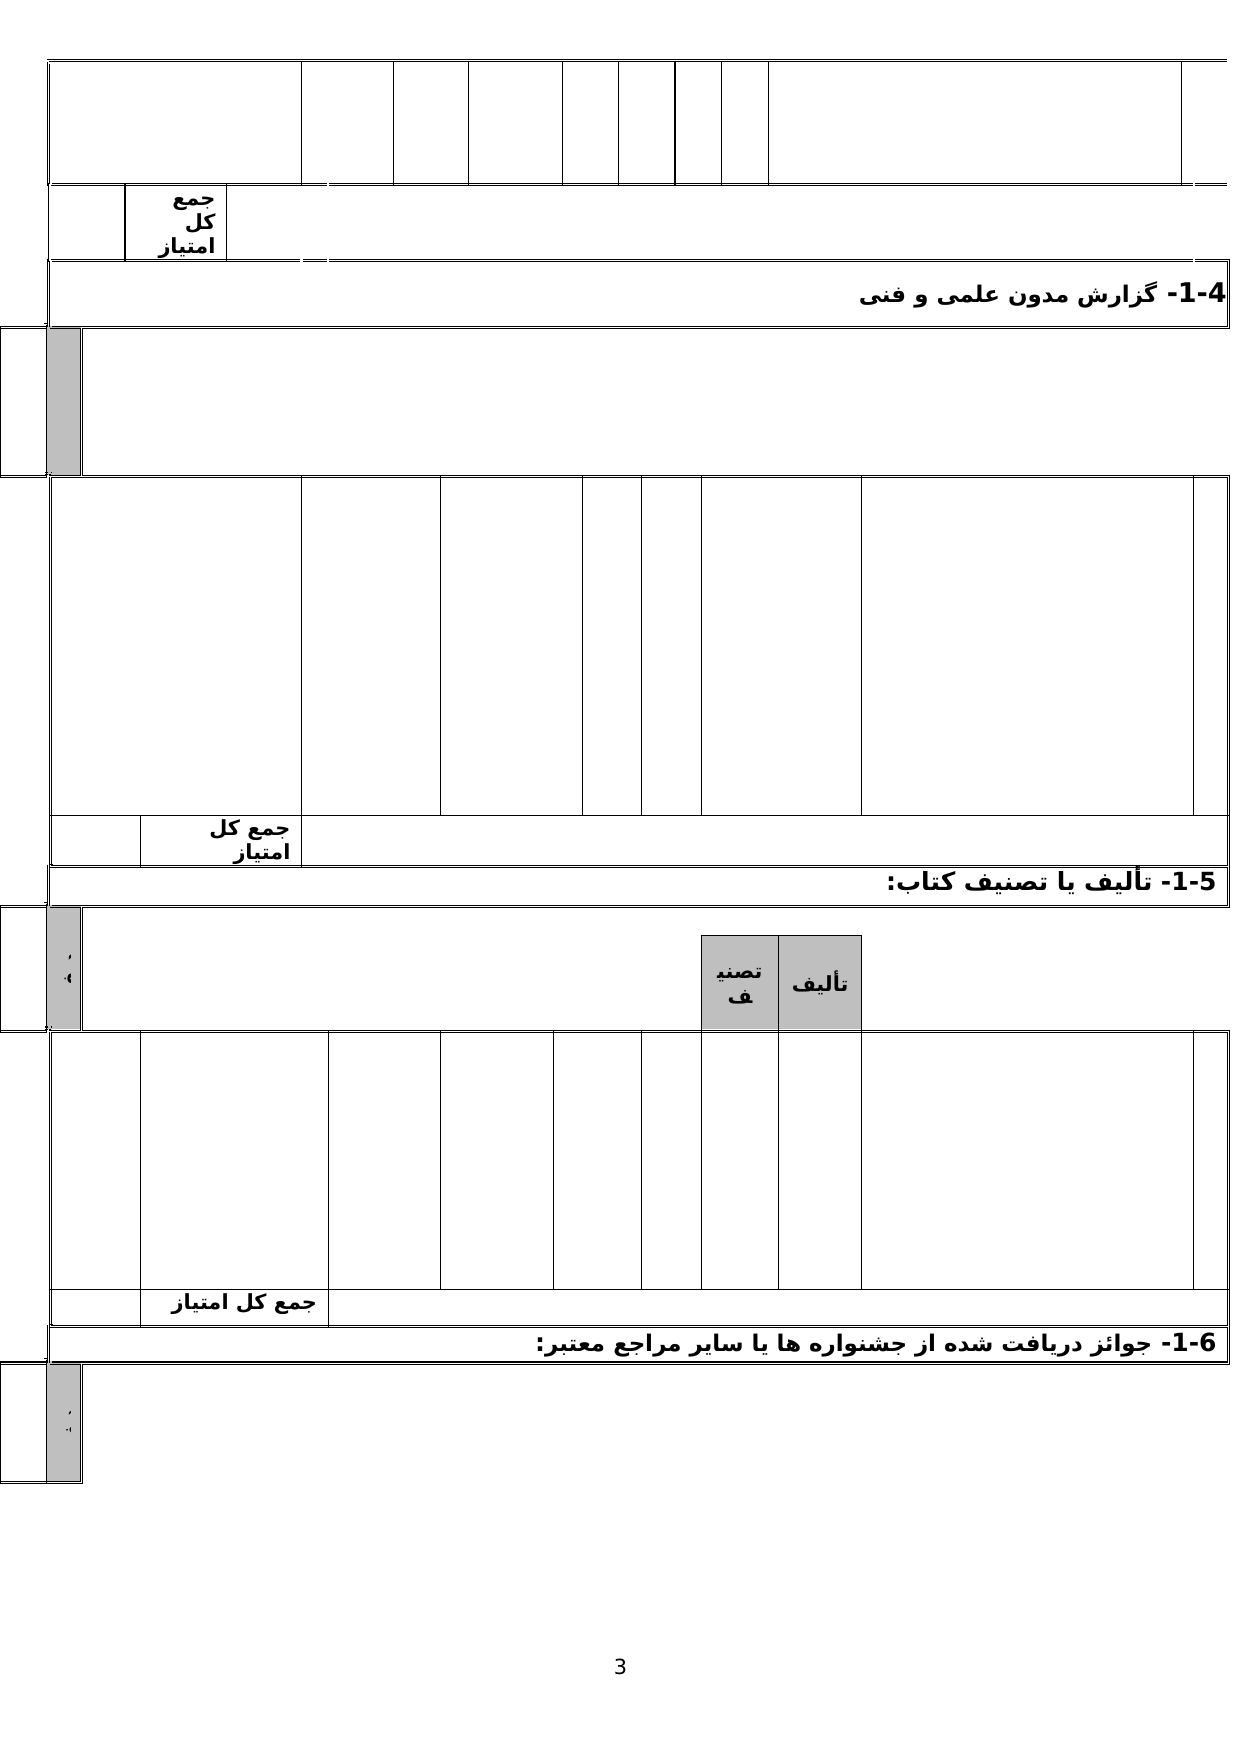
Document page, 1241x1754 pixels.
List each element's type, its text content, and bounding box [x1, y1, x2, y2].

table_cell [52, 816, 140, 864]
table_cell [779, 1033, 861, 1289]
table_cell جمع کل امتیاز [141, 816, 301, 864]
table_cell [702, 1033, 778, 1289]
table_cell [469, 62, 562, 182]
table_cell [702, 478, 861, 815]
table_cell [141, 1033, 328, 1289]
table_cell [642, 1033, 701, 1289]
table_cell [329, 1290, 1227, 1325]
table_cell [52, 1290, 140, 1325]
table_cell [302, 478, 440, 815]
table_cell رديف [47, 905, 81, 1029]
table_cell [441, 478, 582, 815]
table_cell [48, 62, 301, 182]
table_cell [302, 816, 1227, 864]
table_cell [47, 326, 80, 475]
table_cell [52, 1033, 140, 1289]
table_cell [52, 478, 301, 815]
table_cell جمع کل امتیاز [126, 186, 226, 258]
table_cell [1182, 62, 1227, 182]
table_cell [642, 478, 701, 815]
table_cell 1-4- گزارش مدون علمی و فنی [49, 259, 1227, 326]
table_cell [563, 62, 618, 182]
table_cell [862, 1033, 1193, 1289]
table_cell [394, 62, 468, 182]
table_cell [49, 183, 124, 258]
table_cell [302, 62, 393, 182]
table_cell 1-5- تأليف يا تصنيف كتاب: [50, 868, 1227, 905]
table_cell [862, 478, 1193, 815]
table_cell [1194, 478, 1227, 815]
table_cell [583, 478, 641, 815]
table_cell تصنيف [702, 936, 778, 1029]
table_cell [619, 62, 674, 182]
table_cell رديف [47, 1361, 80, 1481]
table_cell [441, 1033, 553, 1289]
table_cell 1-6- جوائز دریافت شده از جشنواره ها یا سایر مراجع معتبر: [50, 1328, 1227, 1361]
table_cell جمع کل امتیاز [141, 1290, 328, 1325]
table_cell [676, 62, 721, 182]
table_cell [722, 62, 768, 182]
table_cell [1194, 1033, 1227, 1289]
table_cell تأليف [779, 936, 861, 1029]
table_cell [769, 62, 1181, 182]
table_cell [554, 1033, 641, 1289]
table_cell [329, 1033, 440, 1289]
